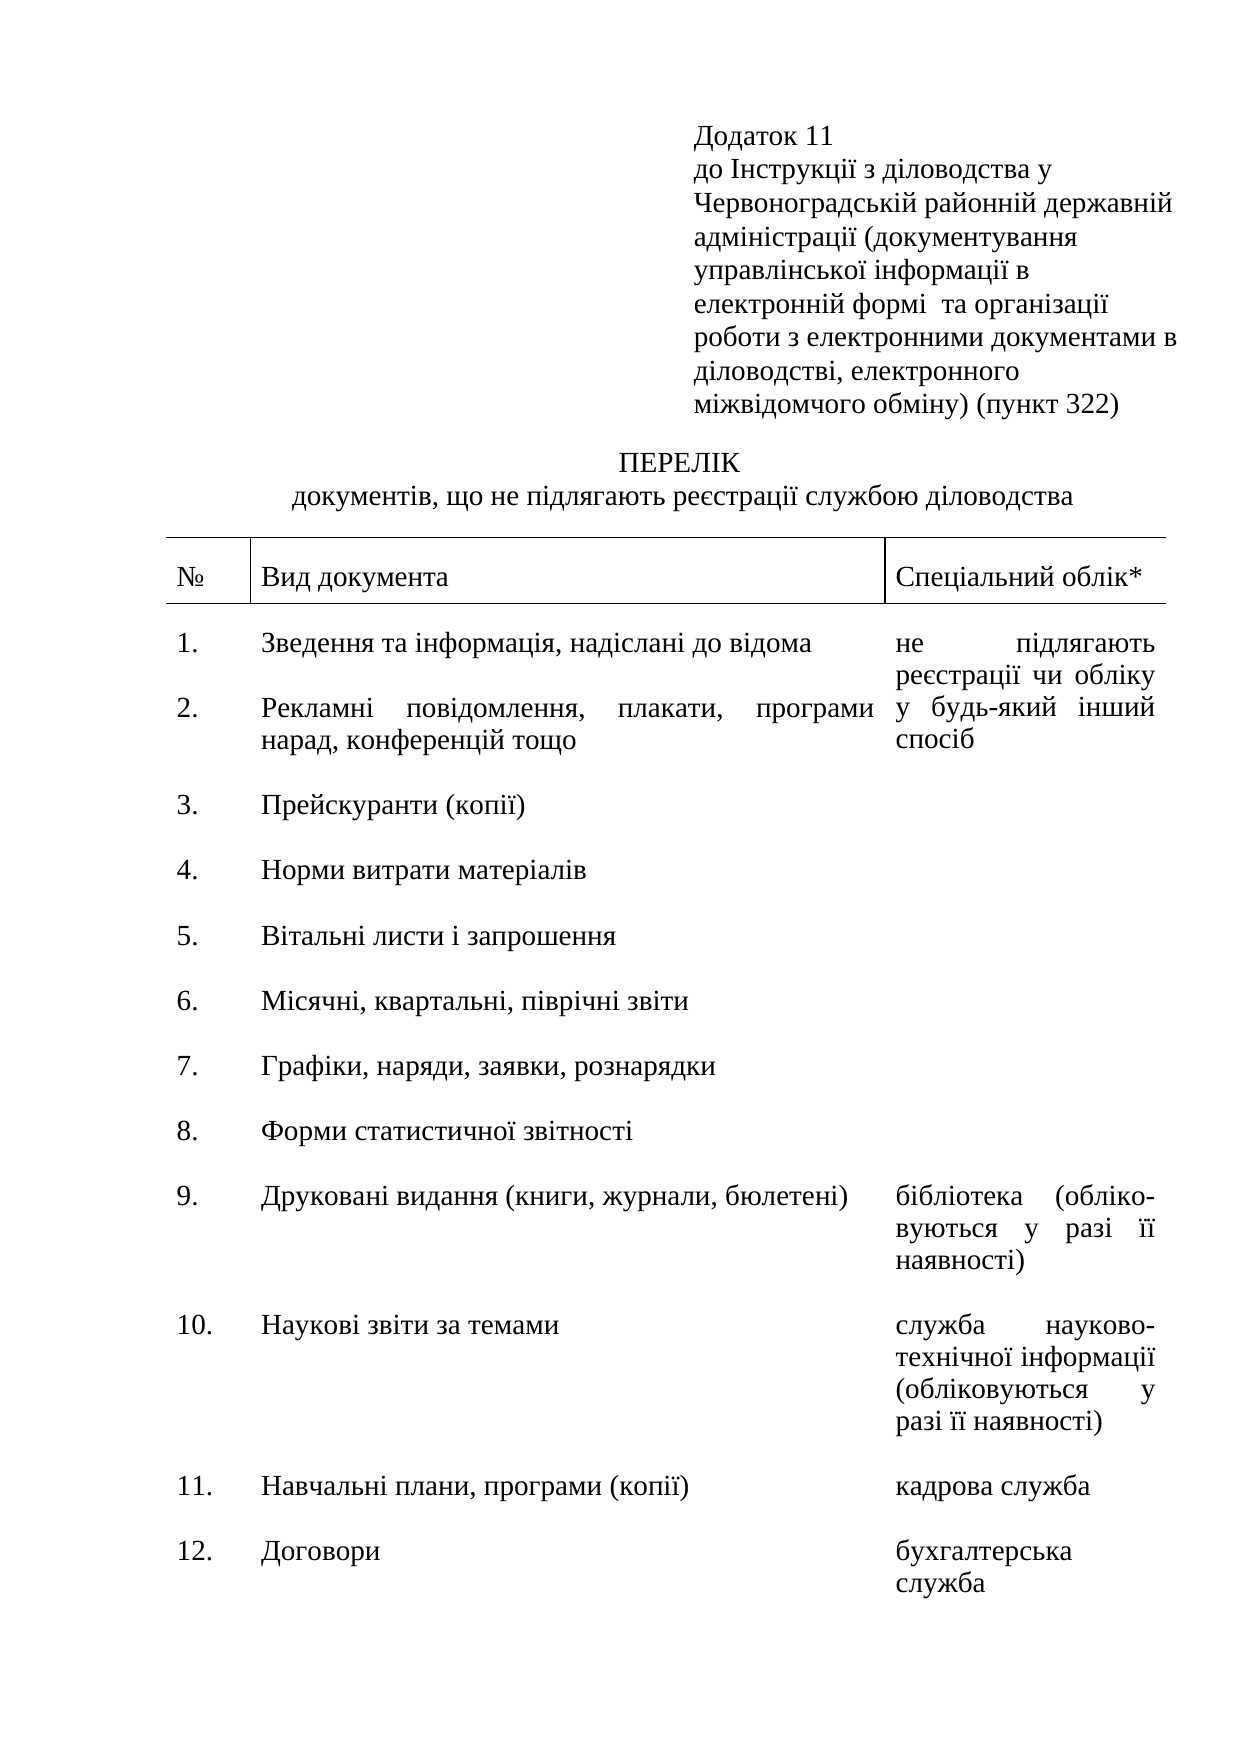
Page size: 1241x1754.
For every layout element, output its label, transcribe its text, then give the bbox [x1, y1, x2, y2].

table_cell 5. [166, 897, 250, 962]
table_cell бібліотека (обліко-вуються у разі її наявності) [885, 1157, 1166, 1286]
table_cell 3. [166, 766, 250, 831]
table_cell кадрова служба [885, 1447, 1166, 1512]
table_header Вид документа [251, 538, 884, 603]
table_cell 10. [166, 1286, 250, 1447]
table_header Спеціальний облік* [886, 538, 1166, 603]
table_cell Друковані видання (книги, журнали, бюлетені) [250, 1157, 885, 1286]
table_cell Графіки, наряди, заявки, рознарядки [250, 1027, 885, 1092]
table_cell Навчальні плани, програми (копії) [250, 1447, 885, 1512]
table_cell 9. [166, 1157, 250, 1286]
table_cell Договори [250, 1512, 885, 1609]
text Додаток 11 до Інструкції з діловодства у Червоноградській районній державній адміністрації (документування управлінської інформації в електронній формі та організації роботи з електронними документами в діловодстві, електронного міжвідомчого обміну) (пункт 322) [693, 118, 1181, 420]
table_cell Місячні, квартальні, піврічні звіти [250, 962, 885, 1027]
table_cell Норми витрати матеріалів [250, 831, 885, 897]
table_cell Форми статистичної звітності [250, 1092, 885, 1157]
table_cell 2. [166, 669, 250, 766]
table_cell Рекламні повідомлення, плакати, програми нарад, конференцій тощо [250, 669, 885, 766]
table_cell служба науково-технічної інформації (обліковуються у разі її наявності) [885, 1286, 1166, 1447]
table_cell бухгалтерська служба [885, 1512, 1166, 1609]
table_cell 4. [166, 831, 250, 897]
table_cell 6. [166, 962, 250, 1027]
table_cell Вітальні листи і запрошення [250, 897, 885, 962]
text ПЕРЕЛІК документів, що не підлягають реєстрації службою діловодства [177, 445, 1181, 512]
table_cell 8. [166, 1092, 250, 1157]
table_cell Зведення та інформація, надіслані до відома [250, 604, 885, 669]
table_cell Прейскуранти (копії) [250, 766, 885, 831]
table_cell Наукові звіти за темами [250, 1286, 885, 1447]
table_cell не підлягають реєстрації чи обліку у будь-який інший спосіб [885, 604, 1166, 1157]
table_header № [166, 538, 250, 603]
table_cell 1. [166, 604, 250, 669]
table_cell 11. [166, 1447, 250, 1512]
table_cell 7. [166, 1027, 250, 1092]
table_cell 12. [166, 1512, 250, 1609]
